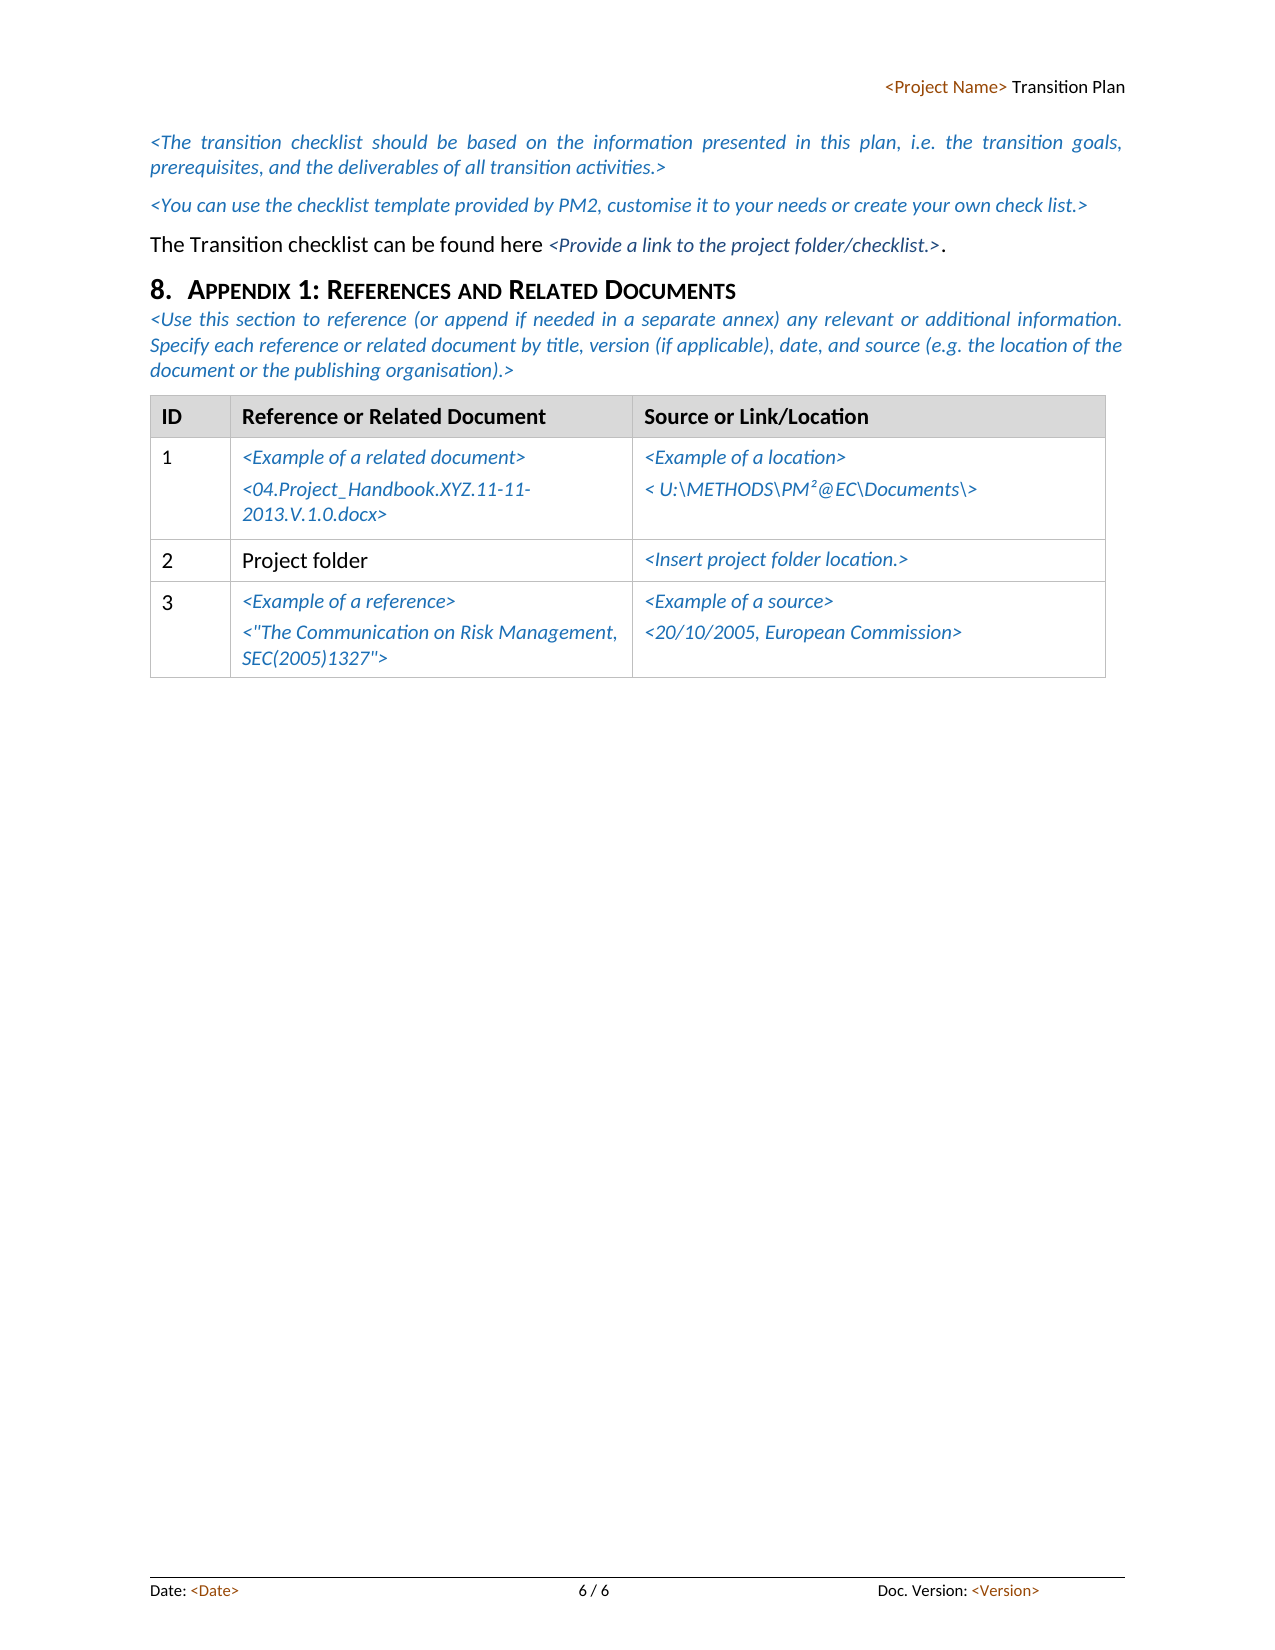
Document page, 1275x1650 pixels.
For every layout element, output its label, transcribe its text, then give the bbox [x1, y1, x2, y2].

table_cell 3 [151, 582, 230, 677]
subtitle Appendix 1: References and Related Documents [150, 271, 1125, 306]
text The Transition checklist can be found here <Provide a link to the project folder/checklist.>. [150, 230, 1125, 258]
table_cell <Example of a location> < U:\METHODS\PM²@EC\Documents\> [633, 438, 1105, 539]
table_header Source or Link/Location [633, 396, 1105, 437]
table_cell <Example of a reference> <"The Communication on Risk Management, SEC(2005)1327"> [231, 582, 632, 677]
table_cell <Insert project folder location.> [633, 540, 1105, 581]
table_cell <Example of a related document> <04.Project_Handbook.XYZ.11-11-2013.V.1.0.docx> [231, 438, 632, 539]
table_cell 1 [151, 438, 230, 539]
table_cell Project folder [231, 540, 632, 581]
table_cell 2 [151, 540, 230, 581]
text <Use this section to reference (or append if needed in a separate annex) any relevant or additional information. Specify each reference or related document by title, version (if applicable), date, and source (e.g. the location of the document or the publishing organisation).> [150, 306, 1125, 383]
table_header Reference or Related Document [231, 396, 632, 437]
text <You can use the checklist template provided by PM2, customise it to your needs or create your own check list.> [150, 192, 1125, 218]
table_header ID [151, 396, 230, 437]
table_cell <Example of a source> <20/10/2005, European Commission> [633, 582, 1105, 677]
text <The transition checklist should be based on the information presented in this plan, i.e. the transition goals, prerequisites, and the deliverables of all transition activities.> [150, 129, 1125, 180]
